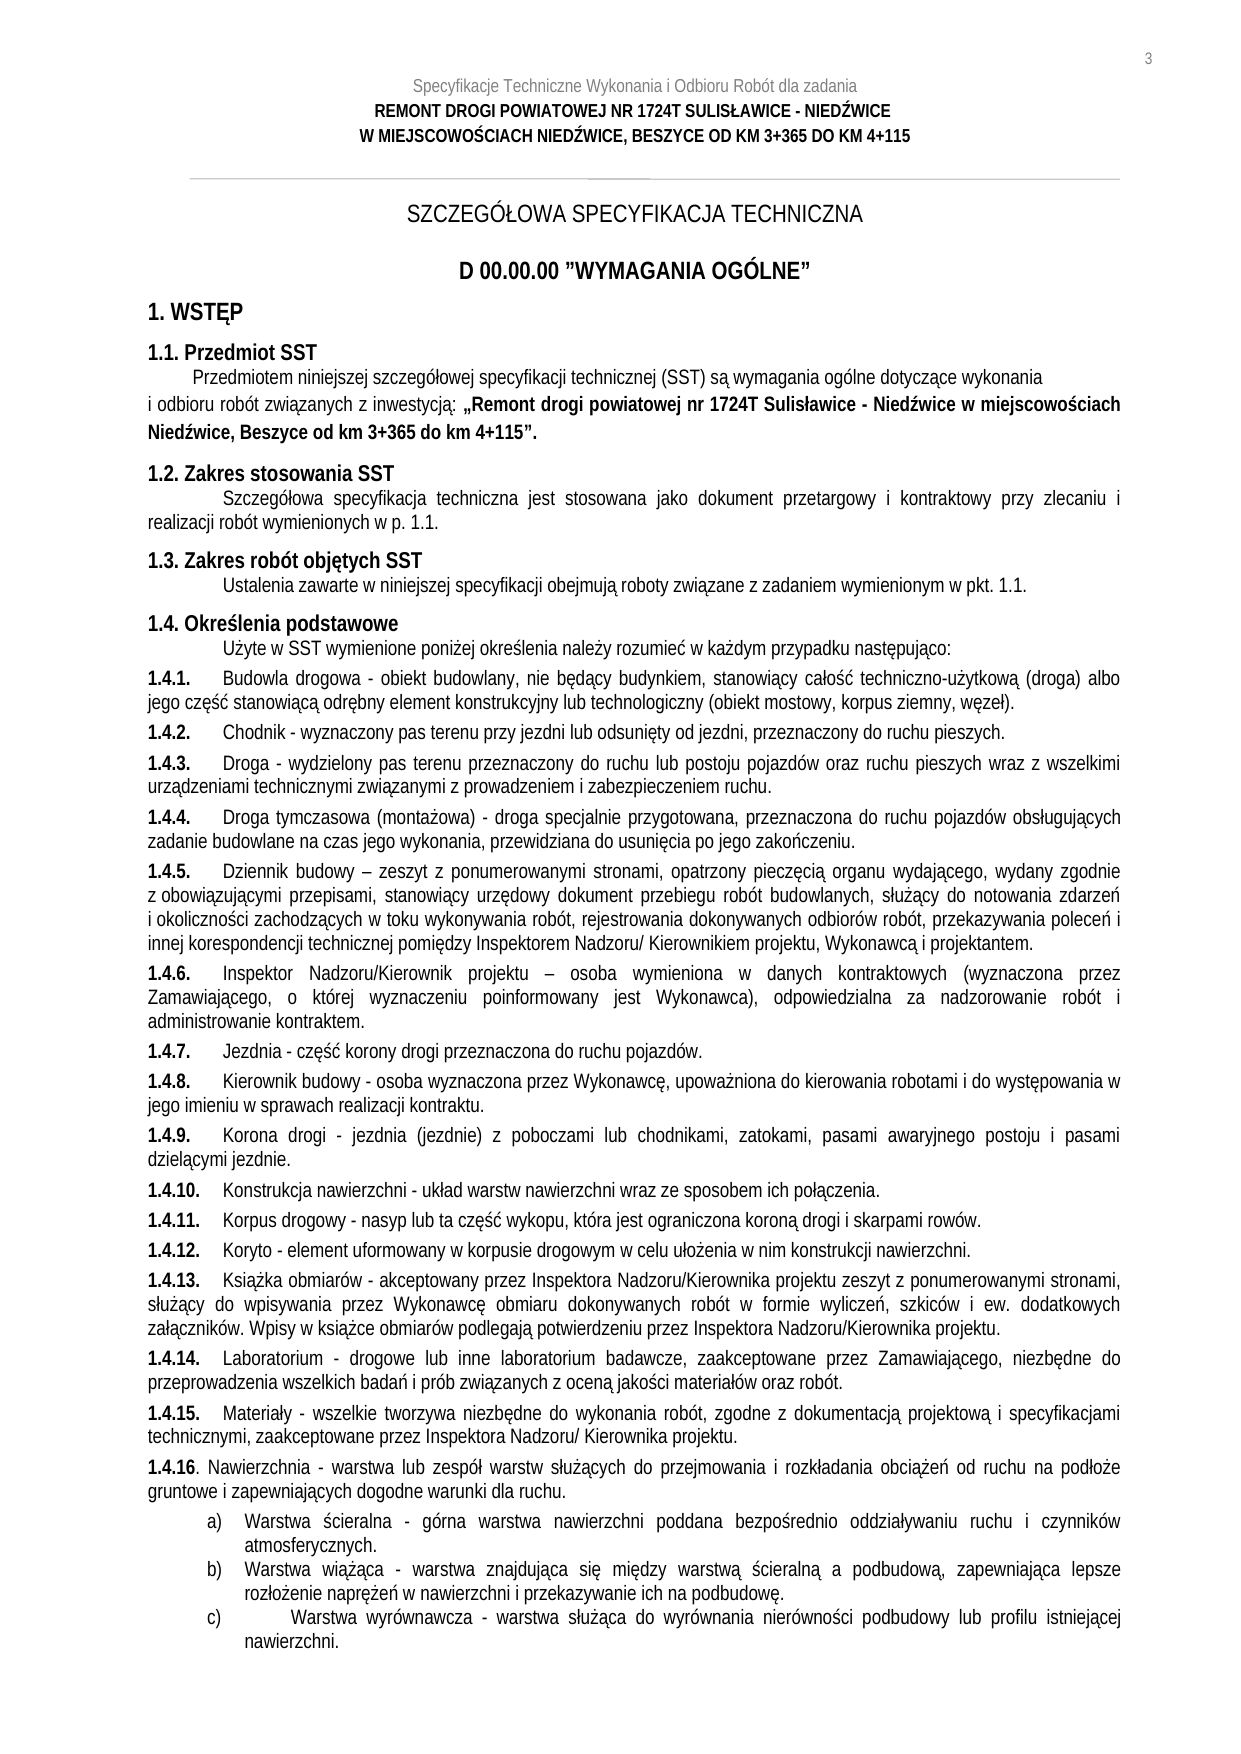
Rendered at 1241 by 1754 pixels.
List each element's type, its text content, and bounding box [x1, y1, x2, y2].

subtitle 1.4.10. Konstrukcja nawierzchni - układ warstw nawierzchni wraz ze sposobem ich połączenia. [148, 1177, 1122, 1201]
subtitle 1.4.15. Materiały - wszelkie tworzywa niezbędne do wykonania robót, zgodne z dokumentacją projektową i specyfikacjami technicznymi, zaakceptowane przez Inspektora Nadzoru/ Kierownika projektu. [148, 1400, 1122, 1448]
subtitle 1.4.5. Dziennik budowy – zeszyt z ponumerowanymi stronami, opatrzony pieczęcią organu wydającego, wydany zgodnie z obowiązującymi przepisami, stanowiący urzędowy dokument przebiegu robót budowlanych, służący do notowania zdarzeń i okoliczności zachodzących w toku wykonywania robót, rejestrowania dokonywanych odbiorów robót, przekazywania poleceń i innej korespondencji technicznej pomiędzy Inspektorem Nadzoru/ Kierownikiem projektu, Wykonawcą i projektantem. [148, 859, 1122, 954]
subtitle Warstwa wyrównawcza - warstwa służąca do wyrównania nierówności podbudowy lub profilu istniejącej nawierzchni. [207, 1604, 1122, 1652]
subtitle 1.4.7. Jezdnia - część korony drogi przeznaczona do ruchu pojazdów. [148, 1039, 1122, 1063]
subtitle 1.4.6. Inspektor Nadzoru/Kierownik projektu – osoba wymieniona w danych kontraktowych (wyznaczona przez Zamawiającego, o której wyznaczeniu poinformowany jest Wykonawca), odpowiedzialna za nadzorowanie robót i administrowanie kontraktem. [148, 961, 1122, 1033]
subtitle 1.4.11. Korpus drogowy - nasyp lub ta część wykopu, która jest ograniczona koroną drogi i skarpami rowów. [148, 1208, 1122, 1232]
subtitle 1.4.4. Droga tymczasowa (montażowa) - droga specjalnie przygotowana, przeznaczona do ruchu pojazdów obsługujących zadanie budowlane na czas jego wykonania, przewidziana do usunięcia po jego zakończeniu. [148, 804, 1122, 852]
subtitle Warstwa ścieralna - górna warstwa nawierzchni poddana bezpośrednio oddziaływaniu ruchu i czynników atmosferycznych. [207, 1509, 1122, 1557]
text Szczegółowa specyfikacja techniczna jest stosowana jako dokument przetargowy i kontraktowy przy zlecaniu i realizacji robót wymienionych w p. 1.1. [148, 486, 1122, 534]
subtitle 1.4. Określenia podstawowe [148, 609, 1122, 636]
subtitle 1. WSTĘP [148, 297, 1122, 326]
subtitle 1.4.14. Laboratorium - drogowe lub inne laboratorium badawcze, zaakceptowane przez Zamawiającego, niezbędne do przeprowadzenia wszelkich badań i prób związanych z oceną jakości materiałów oraz robót. [148, 1346, 1122, 1394]
text D 00.00.00 ”WYMAGANIA OGÓLNE” [148, 256, 1122, 285]
subtitle 1.4.13. Książka obmiarów - akceptowany przez Inspektora Nadzoru/Kierownika projektu zeszyt z ponumerowanymi stronami, służący do wpisywania przez Wykonawcę obmiaru dokonywanych robót w formie wyliczeń, szkiców i ew. dodatkowych załączników. Wpisy w książce obmiarów podlegają potwierdzeniu przez Inspektora Nadzoru/Kierownika projektu. [148, 1268, 1122, 1340]
subtitle 1.2. Zakres stosowania SST [148, 460, 1122, 486]
subtitle 1.4.1. Budowla drogowa - obiekt budowlany, nie będący budynkiem, stanowiący całość techniczno-użytkową (droga) albo jego część stanowiącą odrębny element konstrukcyjny lub technologiczny (obiekt mostowy, korpus ziemny, węzeł). [148, 666, 1122, 714]
text SZCZEGÓŁOWA SPECYFIKACJA TECHNICZNA [148, 199, 1122, 228]
subtitle 1.3. Zakres robót objętych SST [148, 547, 1122, 573]
subtitle 1.1. Przedmiot SST [148, 338, 1122, 365]
text Użyte w SST wymienione poniżej określenia należy rozumieć w każdym przypadku następująco: [148, 636, 1122, 660]
subtitle 1.4.16. Nawierzchnia - warstwa lub zespół warstw służących do przejmowania i rozkładania obciążeń od ruchu na podłoże gruntowe i zapewniających dogodne warunki dla ruchu. [148, 1454, 1122, 1502]
subtitle 1.4.9. Korona drogi - jezdnia (jezdnie) z poboczami lub chodnikami, zatokami, pasami awaryjnego postoju i pasami dzielącymi jezdnie. [148, 1123, 1122, 1171]
subtitle 1.4.12. Koryto - element uformowany w korpusie drogowym w celu ułożenia w nim konstrukcji nawierzchni. [148, 1238, 1122, 1262]
text Ustalenia zawarte w niniejszej specyfikacji obejmują roboty związane z zadaniem wymienionym w pkt. 1.1. [148, 573, 1122, 597]
subtitle 1.4.8. Kierownik budowy - osoba wyznaczona przez Wykonawcę, upoważniona do kierowania robotami i do występowania w jego imieniu w sprawach realizacji kontraktu. [148, 1069, 1122, 1117]
subtitle Warstwa wiążąca - warstwa znajdująca się między warstwą ścieralną a podbudową, zapewniająca lepsze rozłożenie naprężeń w nawierzchni i przekazywanie ich na podbudowę. [207, 1557, 1122, 1604]
subtitle 1.4.3. Droga - wydzielony pas terenu przeznaczony do ruchu lub postoju pojazdów oraz ruchu pieszych wraz z wszelkimi urządzeniami technicznymi związanymi z prowadzeniem i zabezpieczeniem ruchu. [148, 750, 1122, 798]
subtitle 1.4.2. Chodnik - wyznaczony pas terenu przy jezdni lub odsunięty od jezdni, przeznaczony do ruchu pieszych. [148, 720, 1122, 744]
text Przedmiotem niniejszej szczegółowej specyfikacji technicznej (SST) są wymagania ogólne dotyczące wykonania i odbioru robót związanych z inwestycją: „Remont drogi powiatowej nr 1724T Sulisławice - Niedźwice w miejscowościach Niedźwice, Beszyce od km 3+365 do km 4+115”. [148, 365, 1122, 444]
